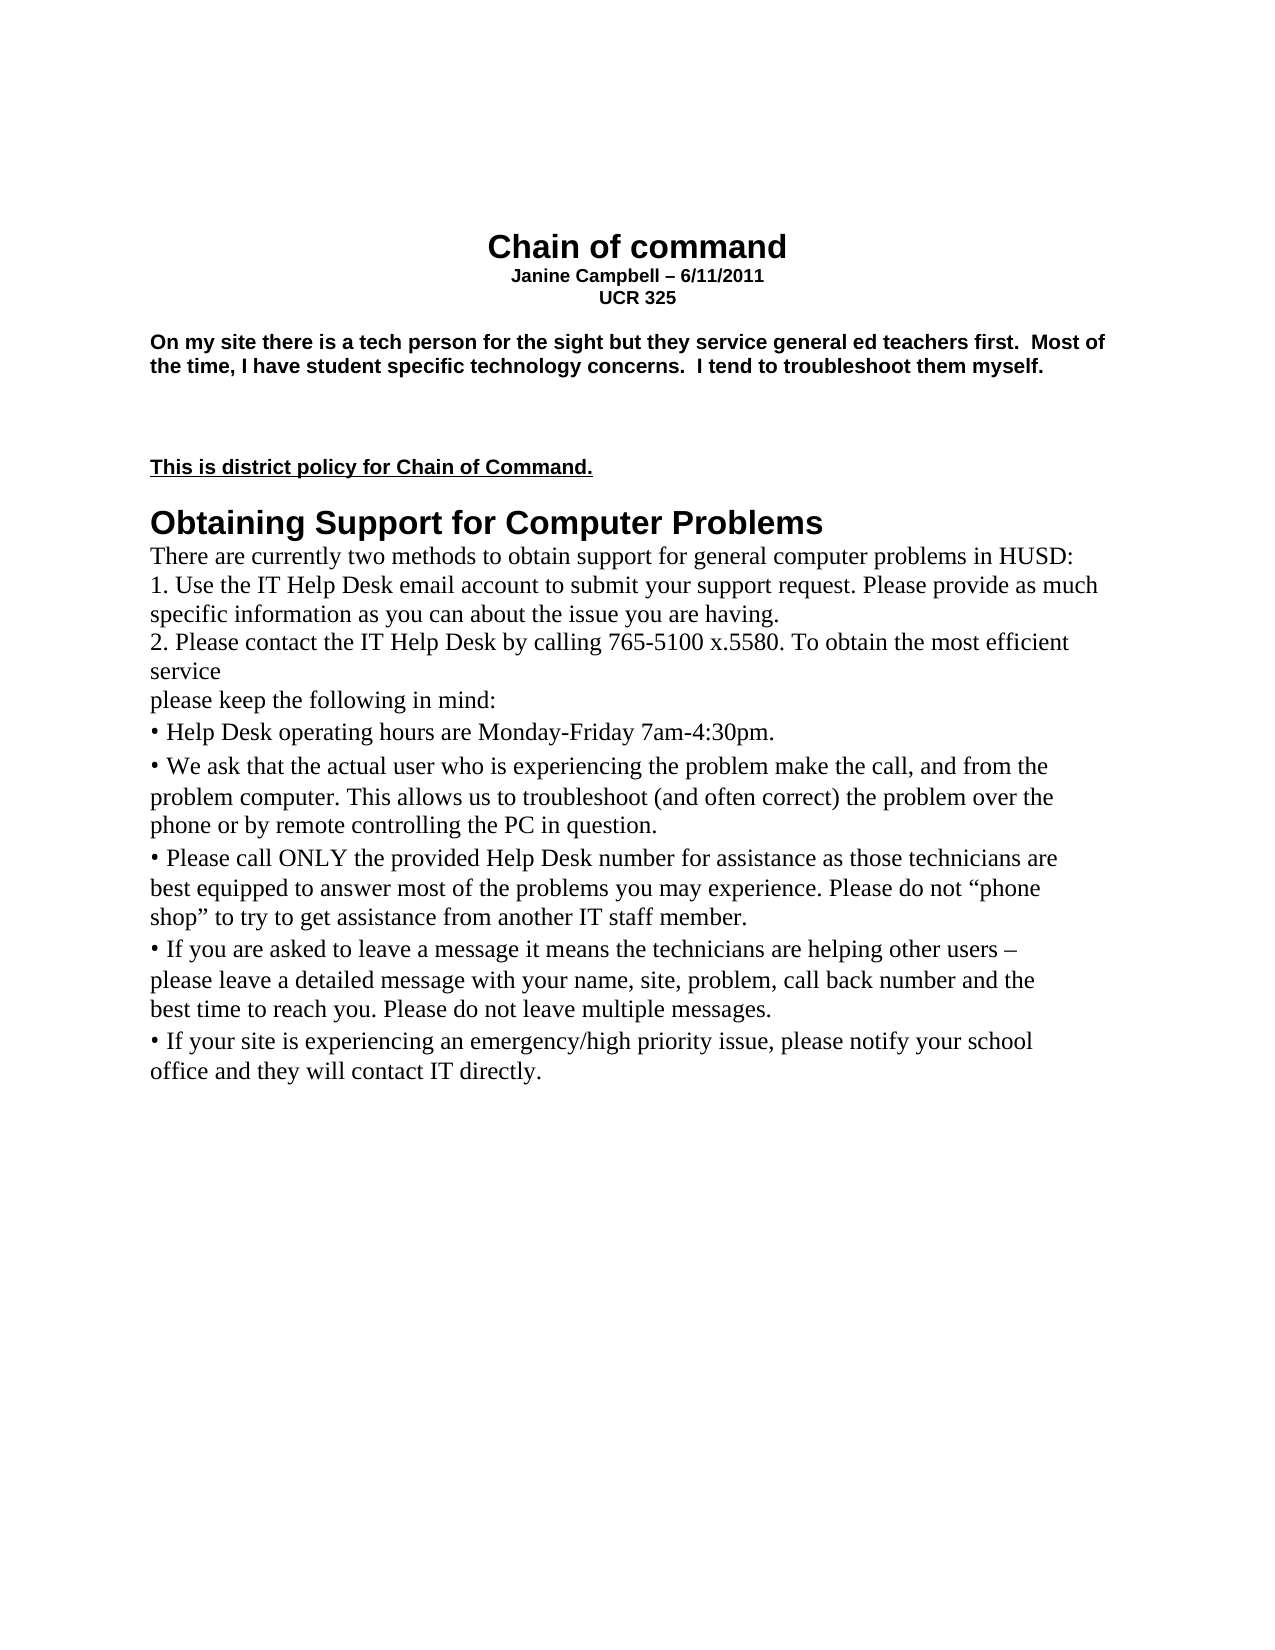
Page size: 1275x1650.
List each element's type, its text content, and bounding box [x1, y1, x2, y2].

text office and they will contact IT directly. [150, 1056, 1125, 1085]
text 2. Please contact the IT Help Desk by calling 765-5100 x.5580. To obtain the most efficient service [150, 627, 1125, 685]
text This is district policy for Chain of Command. [150, 455, 1125, 479]
text 1. Use the IT Help Desk email account to submit your support request. Please provide as much [150, 570, 1125, 599]
text phone or by remote controlling the PC in question. [150, 811, 1125, 839]
text best time to reach you. Please do not leave multiple messages. [150, 994, 1125, 1022]
text UCR 325 [150, 287, 1125, 308]
text • If you are asked to leave a message it means the technicians are helping other users – [150, 931, 1125, 965]
text problem computer. This allows us to troubleshoot (and often correct) the problem over the [150, 782, 1125, 811]
text • If your site is experiencing an emergency/high priority issue, please notify your school [150, 1022, 1125, 1056]
text Janine Campbell – 6/11/2011 [150, 265, 1125, 287]
text best equipped to answer most of the problems you may experience. Please do not “phone [150, 873, 1125, 902]
text specific information as you can about the issue you are having. [150, 599, 1125, 627]
text There are currently two methods to obtain support for general computer problems in HUSD: [150, 541, 1125, 570]
text Obtaining Support for Computer Problems [150, 503, 1125, 541]
text • Please call ONLY the provided Help Desk number for assistance as those technicians are [150, 839, 1125, 873]
text On my site there is a tech person for the sight but they service general ed teachers first. Most of the time, I have student specific technology concerns. I tend to troubleshoot them myself. [150, 330, 1125, 378]
text shop” to try to get assistance from another IT staff member. [150, 902, 1125, 931]
text • We ask that the actual user who is experiencing the problem make the call, and from the [150, 748, 1125, 782]
text Chain of command [150, 227, 1125, 265]
text • Help Desk operating hours are Monday-Friday 7am-4:30pm. [150, 714, 1125, 748]
text please leave a detailed message with your name, site, problem, call back number and the [150, 965, 1125, 994]
text please keep the following in mind: [150, 685, 1125, 714]
